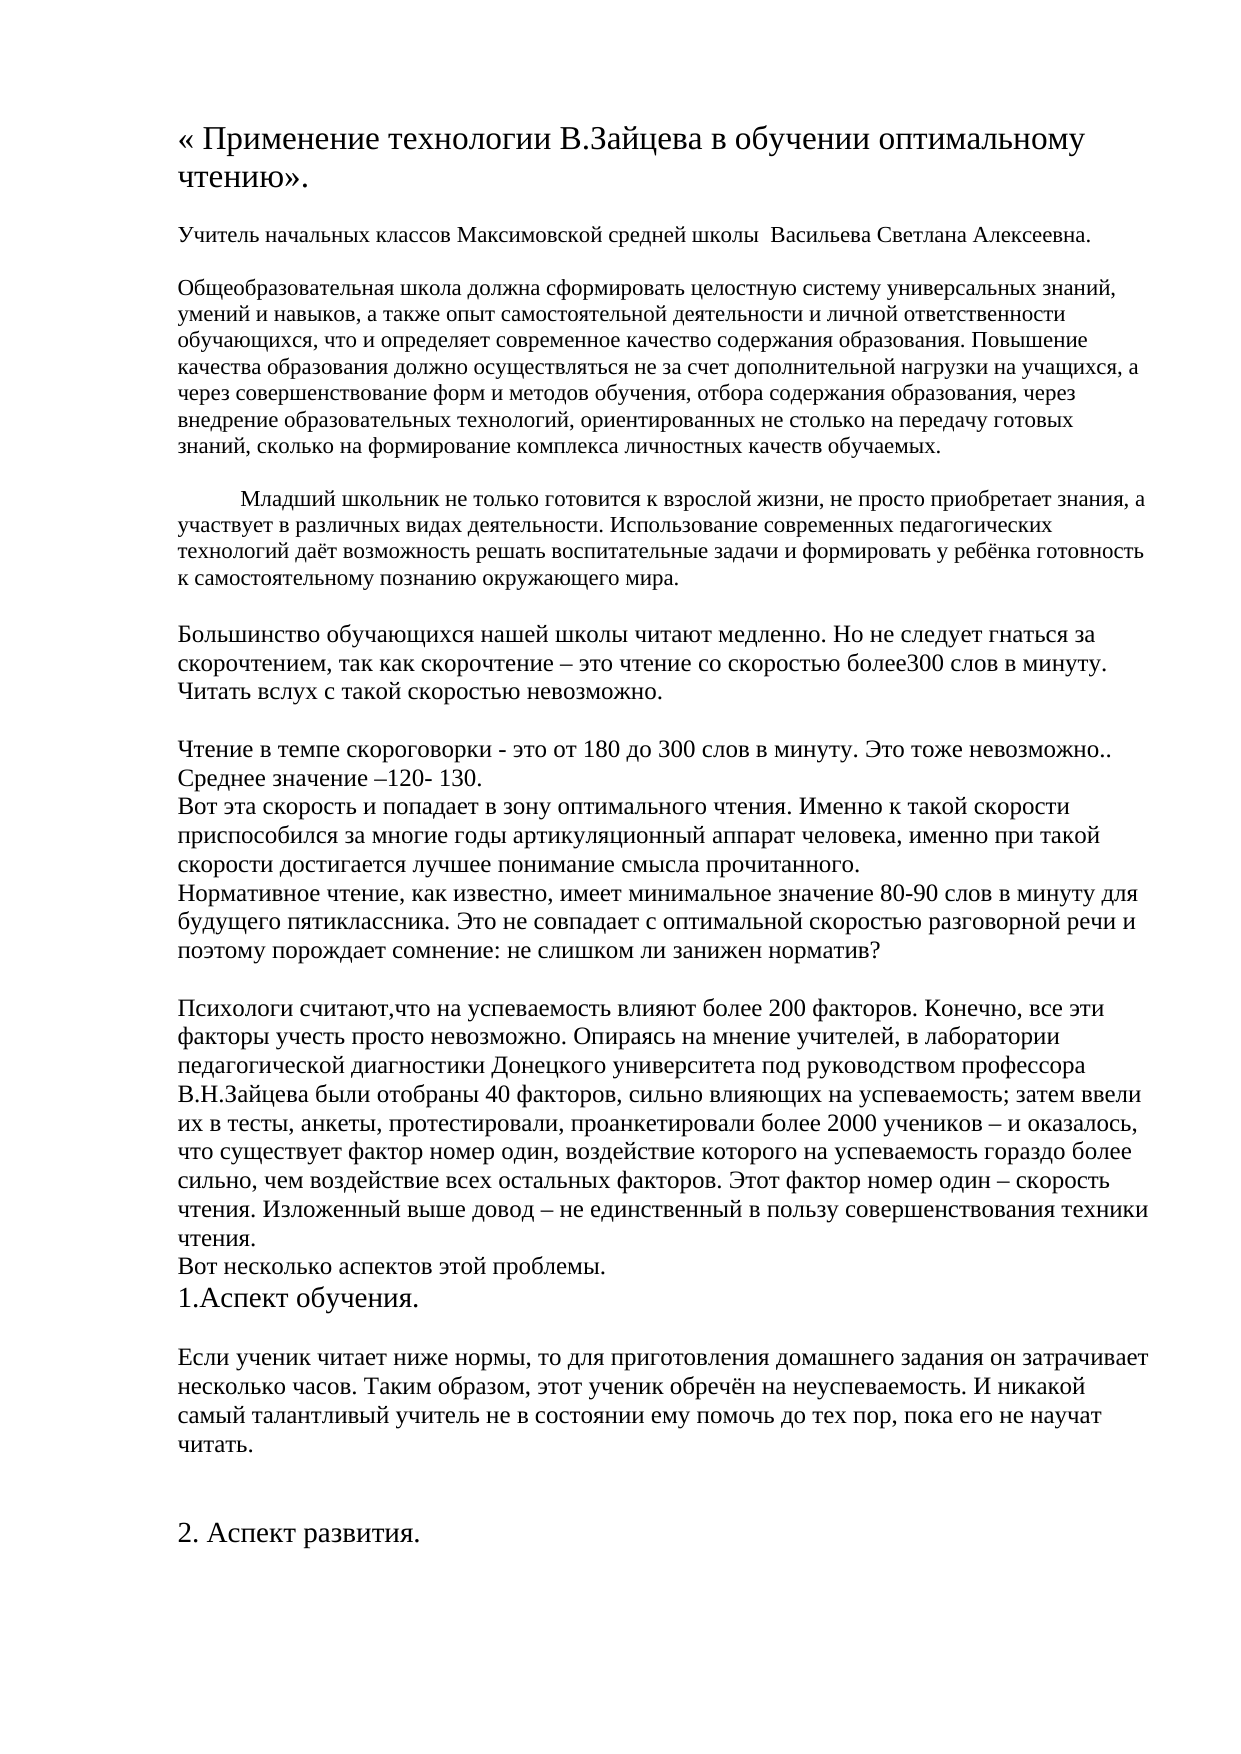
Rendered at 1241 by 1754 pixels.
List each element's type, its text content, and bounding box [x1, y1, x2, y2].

text « Применение технологии В.Зайцева в обучении оптимальному чтению». [177, 118, 1152, 195]
text Большинство обучающихся нашей школы читают медленно. Но не следует гнаться за скорочтением, так как скорочтение – это чтение со скоростью более300 слов в минуту. [177, 619, 1152, 676]
text Чтение в темпе скороговорки - это от 180 до 300 слов в минуту. Это тоже невозможно.. Среднее значение –120- 130. [177, 734, 1152, 791]
text 2. Аспект развития. [177, 1515, 1152, 1548]
text Вот эта скорость и попадает в зону оптимального чтения. Именно к такой скорости приспособился за многие годы артикуляционный аппарат человека, именно при такой скорости достигается лучшее понимание смысла прочитанного. [177, 791, 1152, 878]
text Младший школьник не только готовится к взрослой жизни, не просто приобретает знания, а участвует в различных видах деятельности. Использование современных педагогических технологий даёт возможность решать воспитательные задачи и формировать у ребёнка готовность к самостоятельному познанию окружающего мира. [177, 485, 1152, 590]
text Общеобразовательная школа должна сформировать целостную систему универсальных знаний, умений и навыков, а также опыт самостоятельной деятельности и личной ответственности обучающихся, что и определяет современное качество содержания образования. Повышение качества образования должно осуществляться не за счет дополнительной нагрузки на учащихся, а через совершенствование форм и методов обучения, отбора содержания образования, через внедрение образовательных технологий, ориентированных не столько на передачу готовых знаний, сколько на формирование комплекса личностных качеств обучаемых. [177, 274, 1152, 458]
text Если ученик читает ниже нормы, то для приготовления домашнего задания он затрачивает несколько часов. Таким образом, этот ученик обречён на неуспеваемость. И никакой самый талантливый учитель не в состоянии ему помочь до тех пор, пока его не научат читать. [177, 1342, 1152, 1457]
text Вот несколько аспектов этой проблемы. [177, 1251, 1152, 1280]
text 1.Аспект обучения. [177, 1280, 1152, 1314]
text Читать вслух с такой скоростью невозможно. [177, 676, 1152, 705]
text Учитель начальных классов Максимовской средней школы Васильева Светлана Алексеевна. [177, 221, 1152, 247]
text Нормативное чтение, как известно, имеет минимальное значение 80-90 слов в минуту для будущего пятиклассника. Это не совпадает с оптимальной скоростью разговорной речи и поэтому порождает сомнение: не слишком ли занижен норматив? [177, 878, 1152, 964]
text Психологи считают,что на успеваемость влияют более 200 факторов. Конечно, все эти факторы учесть просто невозможно. Опираясь на мнение учителей, в лаборатории педагогической диагностики Донецкого университета под руководством профессора В.Н.Зайцева были отобраны 40 факторов, сильно влияющих на успеваемость; затем ввели их в тесты, анкеты, протестировали, проанкетировали более 2000 учеников – и оказалось, что существует фактор номер один, воздействие которого на успеваемость гораздо более сильно, чем воздействие всех остальных факторов. Этот фактор номер один – скорость чтения. Изложенный выше довод – не единственный в пользу совершенствования техники чтения. [177, 993, 1152, 1251]
